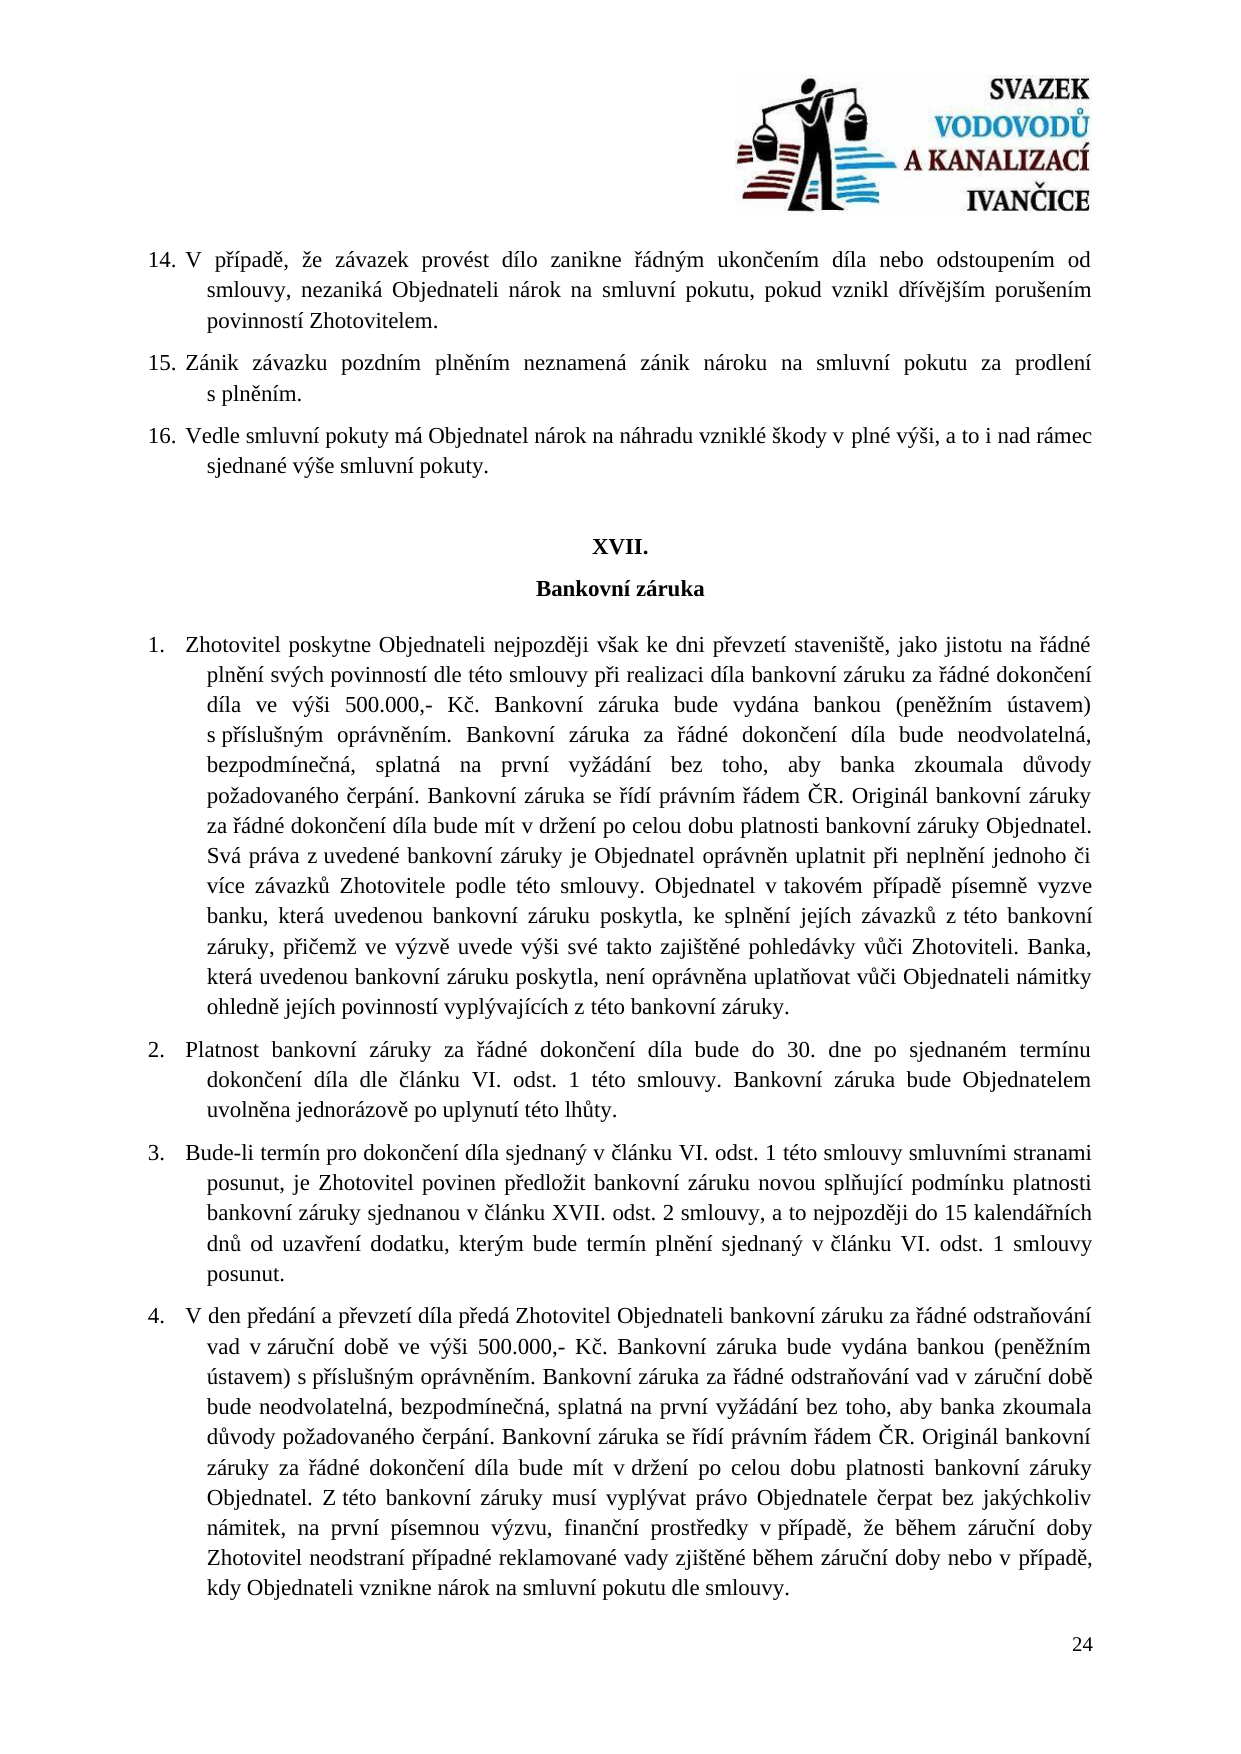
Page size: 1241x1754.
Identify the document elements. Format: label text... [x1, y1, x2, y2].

text Bankovní záruka [148, 739, 1093, 765]
picture [735, 75, 1093, 216]
list V případě, že závazek provést dílo zanikne řádným ukončením díla nebo odstoupením od smlouvy, nezaniká Objednateli nárok na smluvní pokutu, pokud vznikl dřívějším porušením povinností Zhotovitelem. [148, 410, 1093, 497]
list Zánik závazku pozdním plněním neznamená zánik nároku na smluvní pokutu za prodlení s plněním. [148, 513, 1093, 569]
list Bude-li termín pro dokončení díla sjednaný v článku VI. odst. 1 této smlouvy smluvními stranami posunut, je Zhotovitel povinen předložit bankovní záruku novou splňující podmínku platnosti bankovní záruky sjednanou v článku XVII. odst. 2 smlouvy, a to nejpozději do 15 kalendářních dnů od uzavření dodatku, kterým bude termín plnění sjednaný v článku VI. odst. 1 smlouvy posunut. [148, 1302, 1093, 1450]
list Zhotovitel poskytne Objednateli nejpozději však ke dni převzetí staveniště, jako jistotu na řádné plnění svých povinností dle této smlouvy při realizaci díla bankovní záruku za řádné dokončení díla ve výši 500.000,- Kč. Bankovní záruka bude vydána bankou (peněžním ústavem) s příslušným oprávněním. Bankovní záruka za řádné dokončení díla bude neodvolatelná, bezpodmínečná, splatná na první vyžádání bez toho, aby banka zkoumala důvody požadovaného čerpání. Bankovní záruka se řídí právním řádem ČR. Originál bankovní záruky za řádné dokončení díla bude mít v držení po celou dobu platnosti bankovní záruky Objednatel. Svá práva z uvedené bankovní záruky je Objednatel oprávněn uplatnit při neplnění jednoho či více závazků Zhotovitele podle této smlouvy. Objednatel v takovém případě písemně vyzve banku, která uvedenou bankovní záruku poskytla, ke splnění jejích závazků z této bankovní záruky, přičemž ve výzvě uvede výši své takto zajištěné pohledávky vůči Zhotoviteli. Banka, která uvedenou bankovní záruku poskytla, není oprávněna uplatňovat vůči Objednateli námitky ohledně jejích povinností vyplývajících z této bankovní záruky. [148, 794, 1093, 1183]
list Vedle smluvní pokuty má Objednatel nárok na náhradu vzniklé škody v plné výši, a to i nad rámec sjednané výše smluvní pokuty. [148, 586, 1093, 642]
list Platnost bankovní záruky za řádné dokončení díla bude do 30. dne po sjednaném termínu dokončení díla dle článku VI. odst. 1 této smlouvy. Bankovní záruka bude Objednatelem uvolněna jednorázově po uplynutí této lhůty. [148, 1199, 1093, 1286]
text XVII. [148, 696, 1093, 723]
list V případě prodlení zhotovitele s předložením počátečního harmonogramu nebo aktualizovaného harmonogramu je objednatel oprávněn zadržet zhotoviteli 10% z částky platby, a to i opakovaně do doby, než bude toto porušení zhotovitelem odstraněno. Tím nejsou dotčeny další nároky objednatele vzniklé v souvislosti s prodlením zhotovitele s předložením počátečního harmonogramu nebo aktualizovaného harmonogramu [148, 246, 1093, 393]
